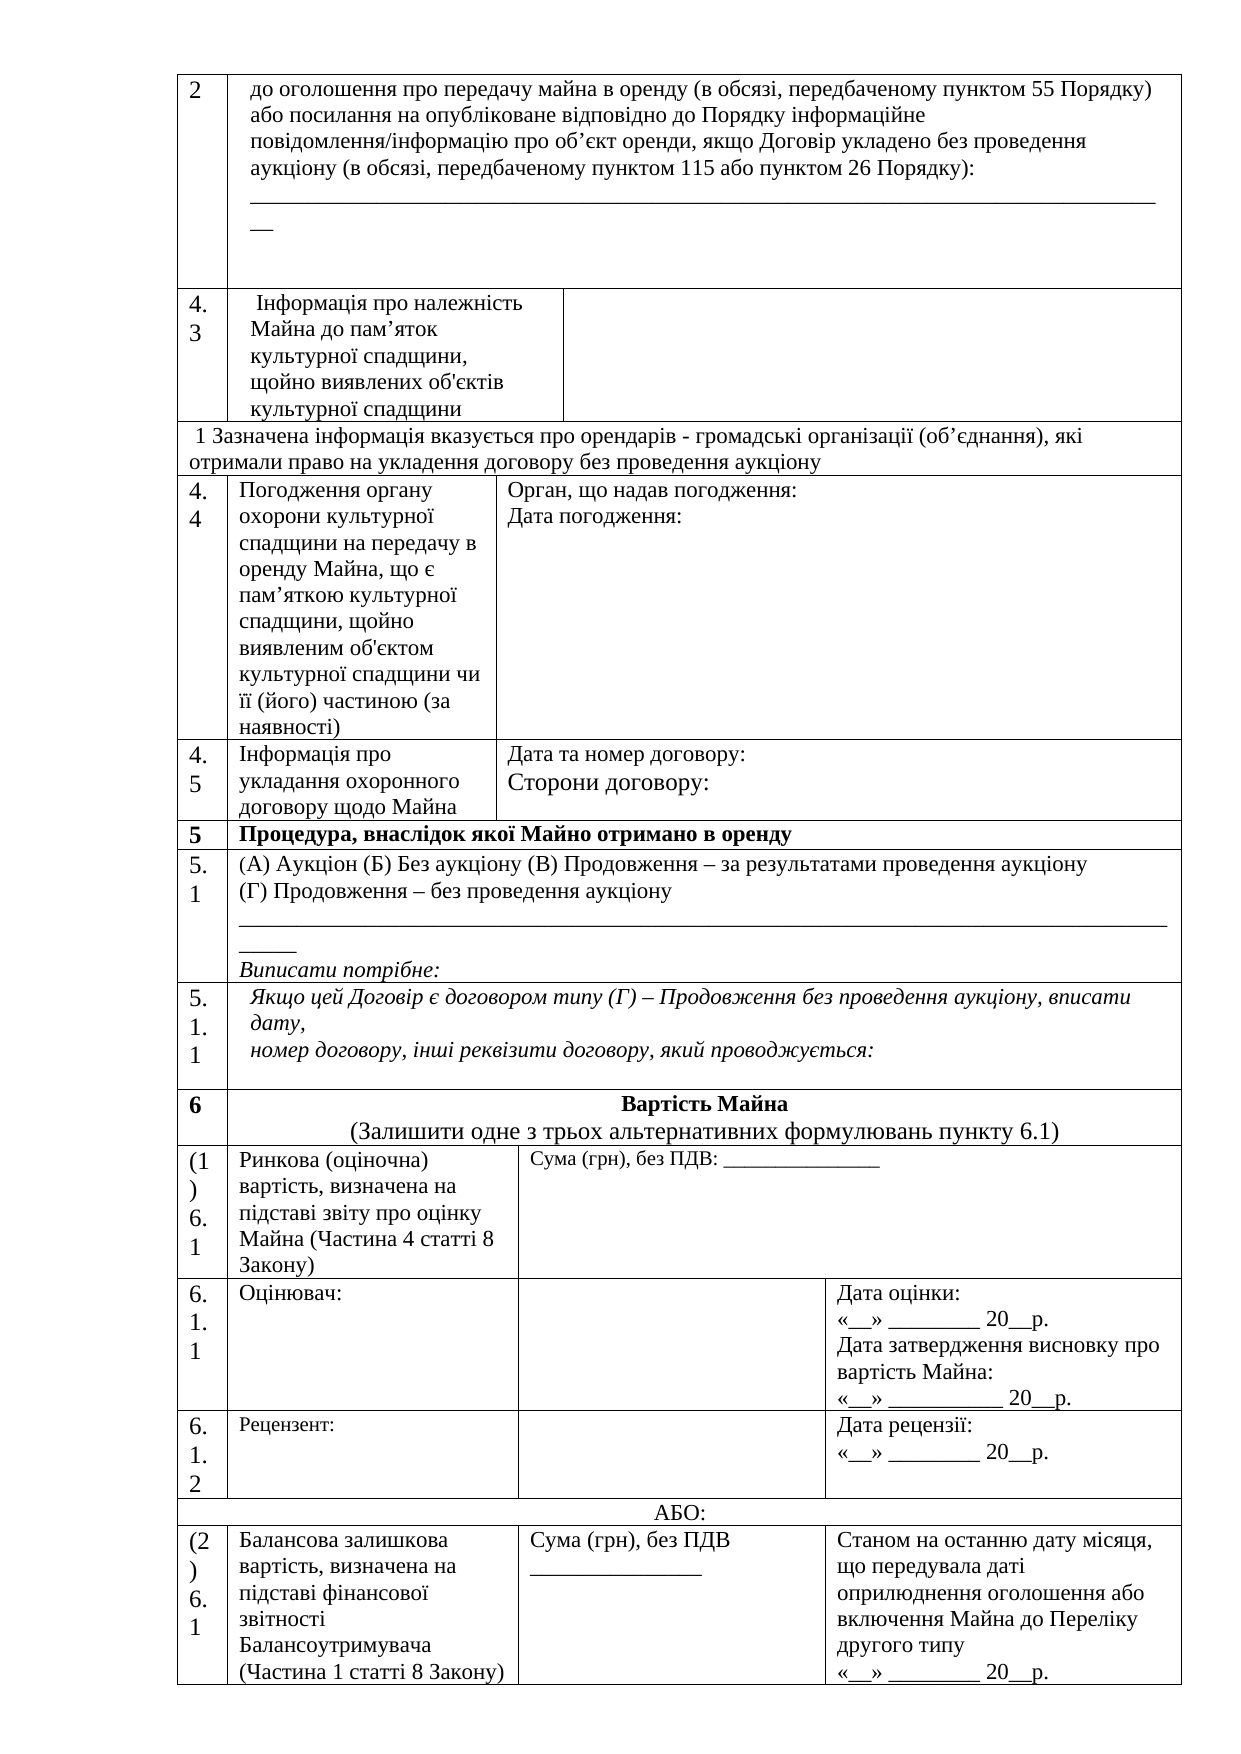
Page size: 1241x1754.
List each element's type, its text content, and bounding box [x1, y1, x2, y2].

table_cell (2) 6.1 [178, 1526, 227, 1684]
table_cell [826, 1526, 1181, 1684]
table_cell Процедура, внаслідок якої Майно отримано в оренду [228, 821, 1181, 849]
table_cell 4.3 [178, 289, 227, 421]
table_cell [519, 1526, 825, 1684]
table_cell [519, 1279, 825, 1410]
table_cell Рецензент: [228, 1411, 518, 1498]
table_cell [228, 1526, 518, 1684]
table_cell [228, 75, 1181, 288]
table_cell Оцінювач: [228, 1279, 518, 1410]
table_cell Погодження органу охорони культурної спадщини на передачу в оренду Майна, що є пам’яткою культурної спадщини, щойно виявленим об'єктом культурної спадщини чи її (його) частиною (за наявності) [228, 476, 496, 739]
table_cell (1) 6.1 [178, 1146, 227, 1278]
table_cell 4.2 [178, 75, 227, 288]
table_cell Сума (грн), без ПДВ: _______________ [519, 1146, 1181, 1278]
table_cell [519, 1411, 825, 1498]
table_cell (А) Аукціон (Б) Без аукціону (В) Продовження – за результатами проведення аукціону (Г) Продовження – без проведення аукціону ______________________________________________________________________________________ Виписати потрібне: [228, 850, 1181, 982]
table_cell Дата рецензії: «__» ________ 20__р. [826, 1411, 1181, 1498]
table_cell Дата оцінки: «__» ________ 20__р. Дата затвердження висновку про вартість Майна: «__» __________ 20__р. [826, 1279, 1181, 1410]
table_cell 5.1.1 [178, 983, 227, 1089]
table_cell Ринкова (оціночна) вартість, визначена на підставі звіту про оцінку Майна (Частина 4 статті 8 Закону) [228, 1146, 518, 1278]
table_cell АБО: [178, 1499, 1181, 1525]
table_cell 6.1.2 [178, 1411, 227, 1498]
table_cell 6 [178, 1090, 227, 1145]
table_cell 1 Зазначена інформація вказується про орендарів - громадські організації (об’єднання), які отримали право на укладення договору без проведення аукціону [178, 422, 1181, 475]
table_cell Дата та номер договору: Сторони договору: [497, 740, 1181, 819]
table_cell 5.1 [178, 850, 227, 982]
table_cell 4.4 [178, 476, 227, 739]
table_cell Орган, що надав погодження: Дата погодження: [497, 476, 1181, 739]
table_cell Вартість Майна (Залишити одне з трьох альтернативних формулювань пункту 6.1) [228, 1090, 1181, 1145]
table_cell [228, 983, 1181, 1089]
table_cell [228, 289, 563, 421]
table_cell Інформація про укладання охоронного договору щодо Майна [228, 740, 496, 819]
table_cell [564, 289, 1181, 421]
table_cell 6.1.1 [178, 1279, 227, 1410]
table_cell 5 [178, 821, 227, 849]
table_cell 4.5 [178, 740, 227, 819]
